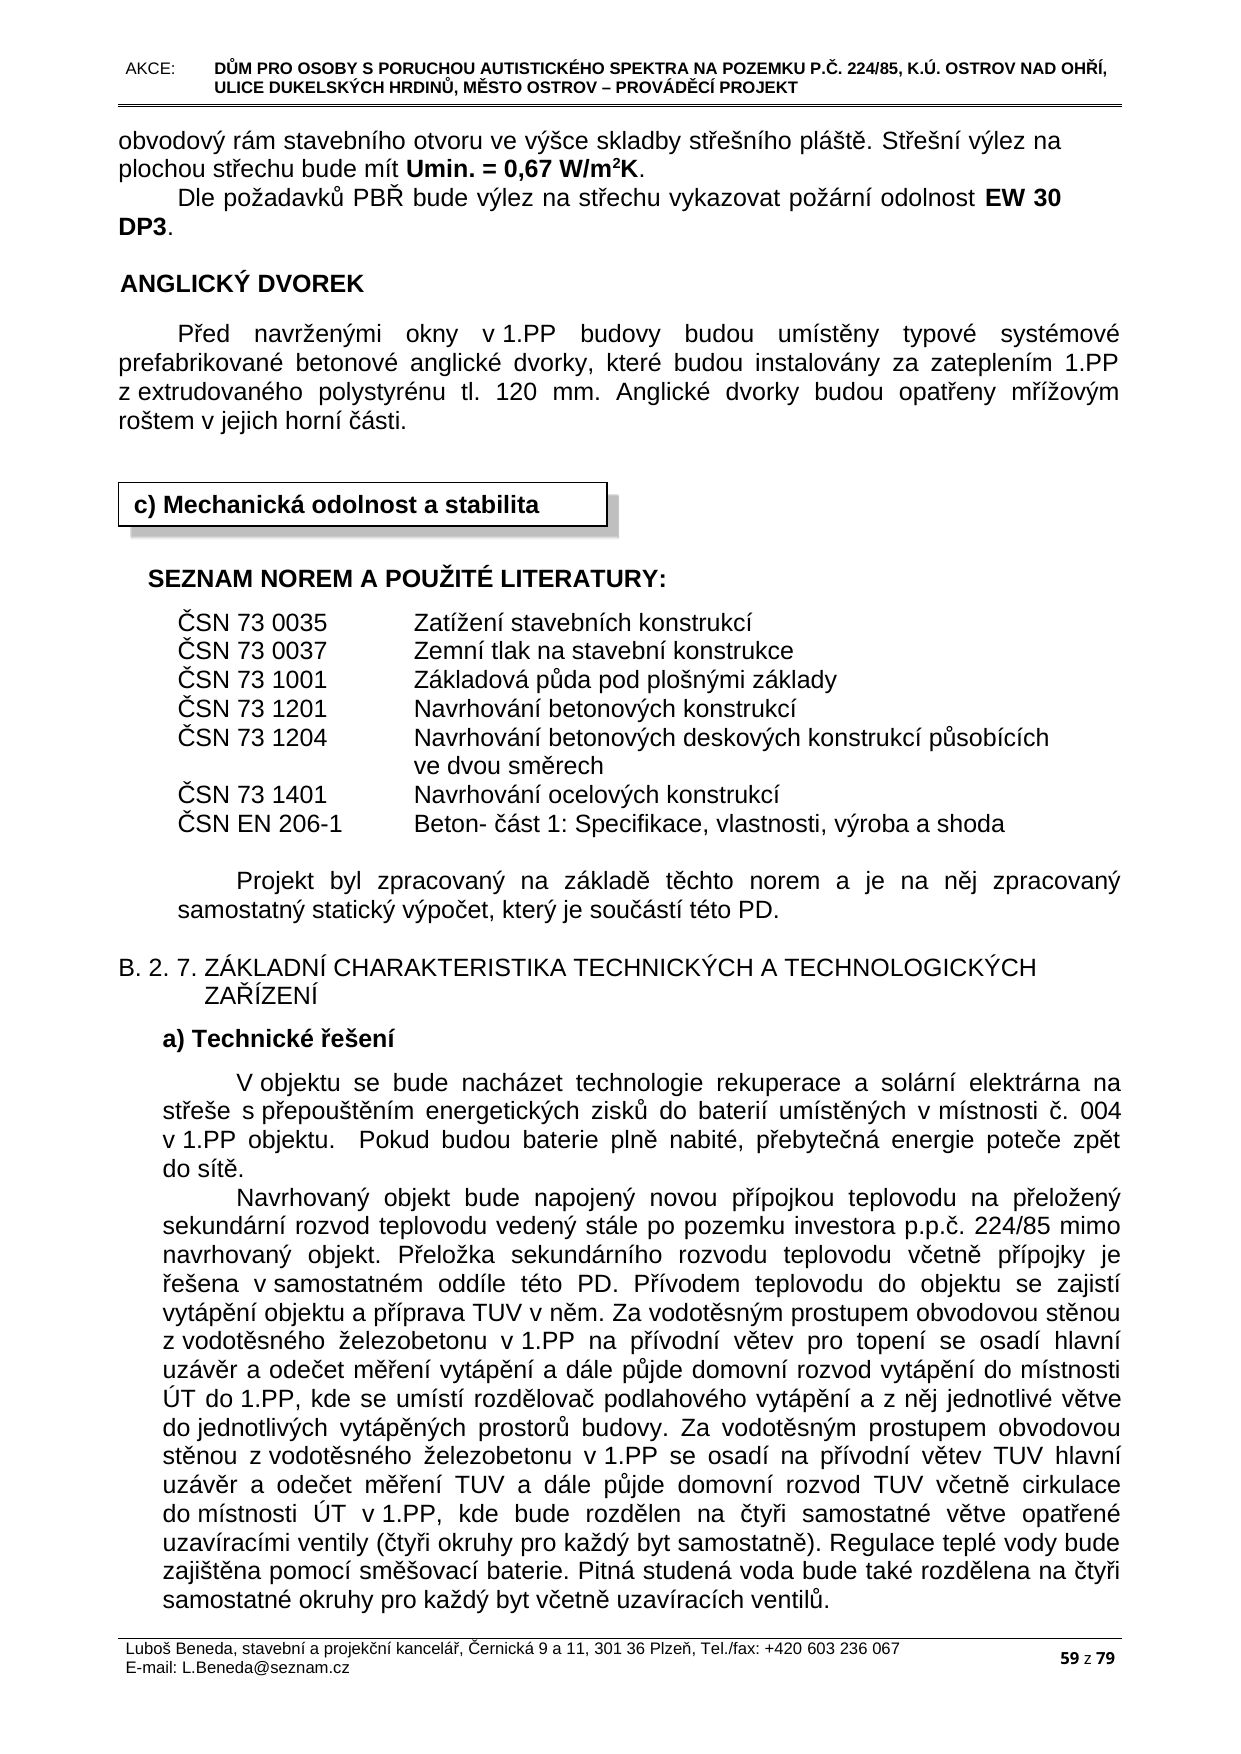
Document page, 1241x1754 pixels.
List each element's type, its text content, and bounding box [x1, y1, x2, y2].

text ve dvou směrech [148, 751, 1122, 780]
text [118, 126, 1061, 183]
text ČSN 73 1401 Navrhování ocelových konstrukcí [148, 780, 1122, 809]
text ČSN 73 1201 Navrhování betonových konstrukcí [148, 694, 1122, 723]
text Před navrženými okny v 1.PP budovy budou umístěny typové systémové prefabrikované betonové anglické dvorky, které budou instalovány za zateplením 1.PP z extrudovaného polystyrénu tl. 120 mm. Anglické dvorky budou opatřeny mřížovým roštem v jejich horní části. [118, 319, 1121, 435]
text Dle požadavků PBŘ bude výlez na střechu vykazovat požární odolnost EW 30 DP3. [118, 183, 1061, 241]
text B. 2. 7. ZÁKLADNÍ CHARAKTERISTIKA TECHNICKÝCH A TECHNOLOGICKÝCH [118, 953, 1122, 981]
text ČSN 73 0037 Zemní tlak na stavební konstrukce [148, 636, 1122, 665]
text SEZNAM NOREM A POUŽITÉ LITERATURY: [148, 564, 1122, 593]
text ZAŘÍZENÍ [118, 981, 1122, 1010]
text V objektu se bude nacházet technologie rekuperace a solární elektrárna na střeše s přepouštěním energetických zisků do baterií umístěných v místnosti č. 004 v 1.PP objektu. Pokud budou baterie plně nabité, přebytečná energie poteče zpět do sítě. [162, 1068, 1122, 1183]
text ČSN 73 1001 Základová půda pod plošnými základy [148, 665, 1122, 694]
text ČSN EN 206-1 Beton- část 1: Specifikace, vlastnosti, výroba a shoda [148, 809, 1122, 838]
text a) Technické řešení [118, 1024, 1122, 1053]
text Projekt byl zpracovaný na základě těchto norem a je na něj zpracovaný samostatný statický výpočet, který je součástí této PD. [177, 866, 1122, 924]
text Navrhovaný objekt bude napojený novou přípojkou teplovodu na přeložený sekundární rozvod teplovodu vedený stále po pozemku investora p.p.č. 224/85 mimo navrhovaný objekt. Přeložka sekundárního rozvodu teplovodu včetně přípojky je řešena v samostatném oddíle této PD. Přívodem teplovodu do objektu se zajistí vytápění objektu a příprava TUV v něm. Za vodotěsným prostupem obvodovou stěnou z vodotěsného železobetonu v 1.PP na přívodní větev pro topení se osadí hlavní uzávěr a odečet měření vytápění a dále půjde domovní rozvod vytápění do místnosti ÚT do 1.PP, kde se umístí rozdělovač podlahového vytápění a z něj jednotlivé větve do jednotlivých vytápěných prostorů budovy. Za vodotěsným prostupem obvodovou stěnou z vodotěsného železobetonu v 1.PP se osadí na přívodní větev TUV hlavní uzávěr a odečet měření TUV a dále půjde domovní rozvod TUV včetně cirkulace do místnosti ÚT v 1.PP, kde bude rozdělen na čtyři samostatné větve opatřené uzavíracími ventily (čtyři okruhy pro každý byt samostatně). Regulace teplé vody bude zajištěna pomocí směšovací baterie. Pitná studená voda bude také rozdělena na čtyři samostatné okruhy pro každý byt včetně uzavíracích ventilů. [162, 1183, 1122, 1614]
text čsn 73 0035 Zatížení stavebních konstrukcí [148, 608, 1122, 636]
text ANGLICKÝ DVOREK [120, 269, 1121, 298]
text ČSN 73 1204 Navrhování betonových deskových konstrukcí působících [148, 723, 1122, 751]
